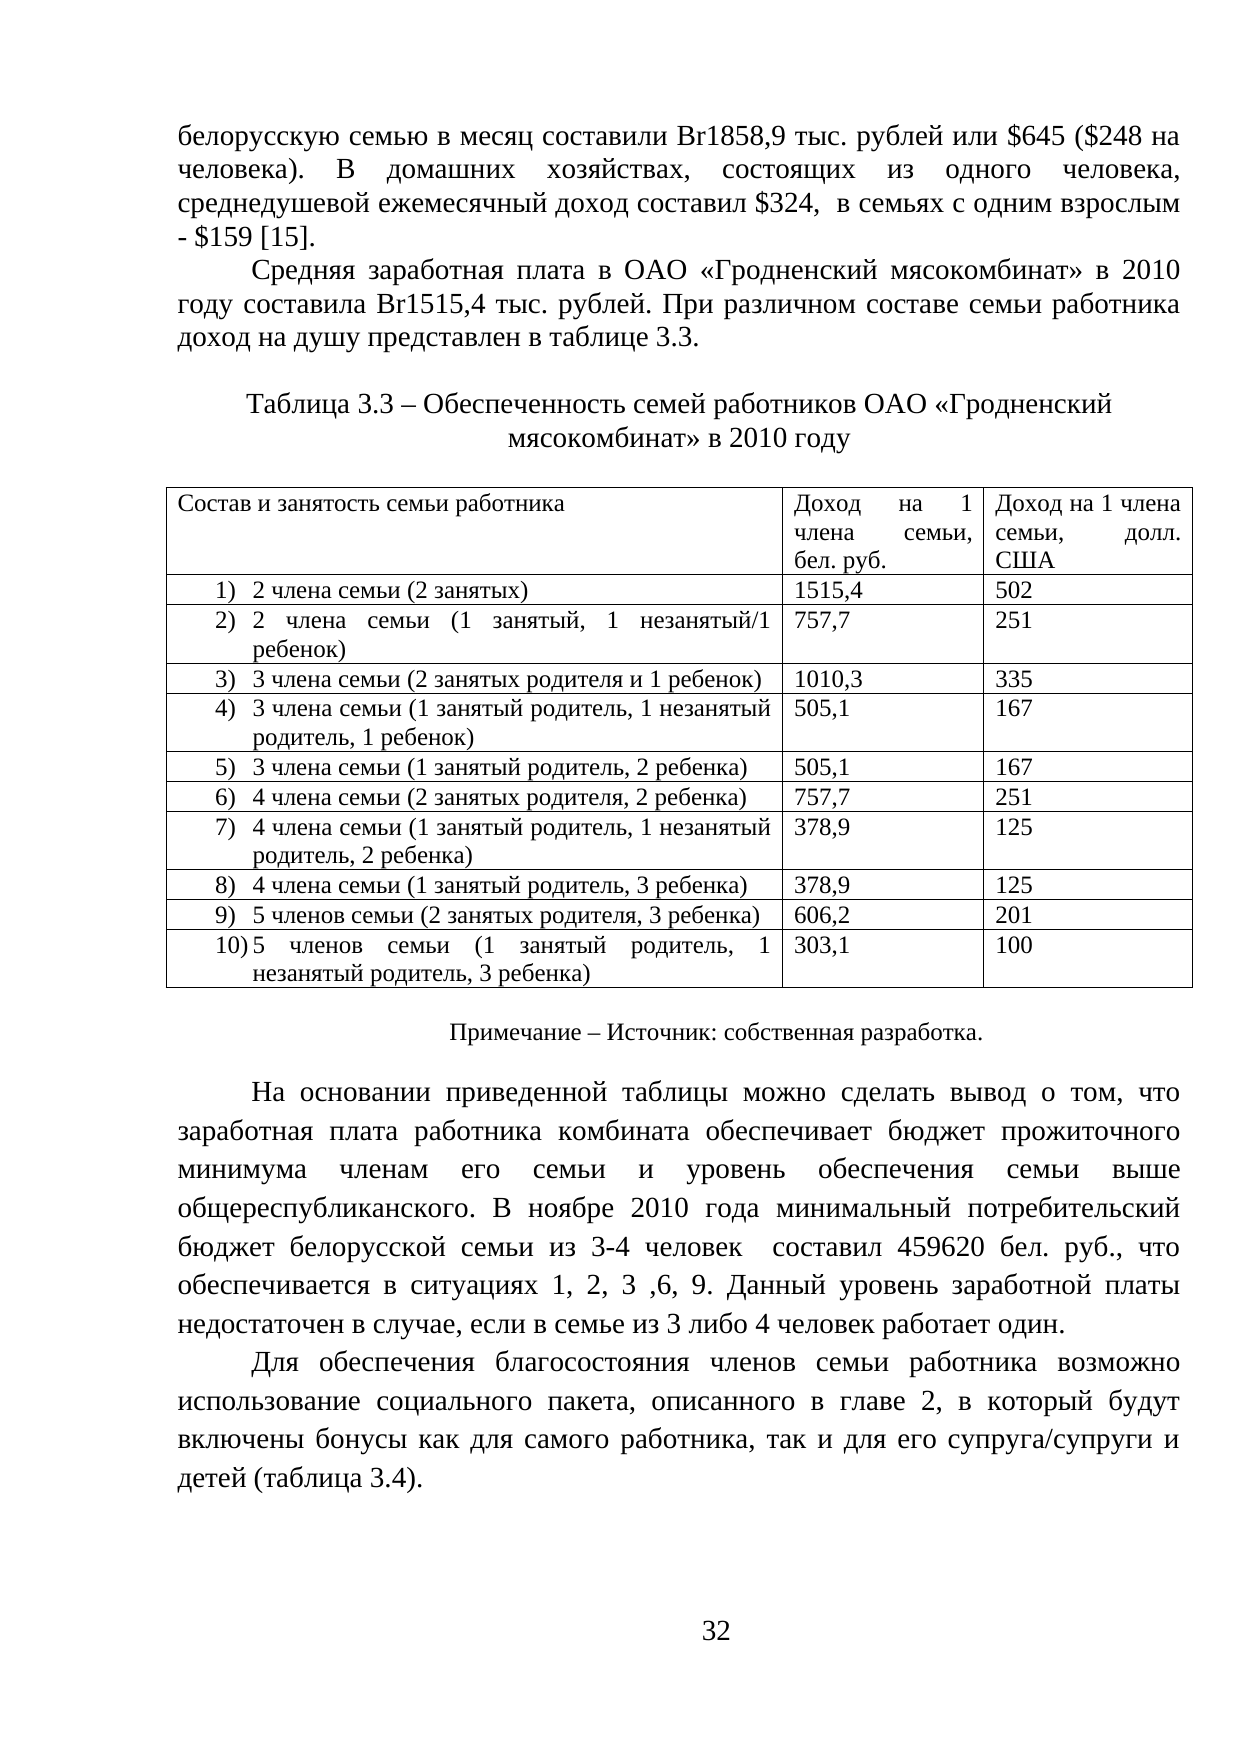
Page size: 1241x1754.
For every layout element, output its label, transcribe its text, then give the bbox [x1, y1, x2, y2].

table_cell 125 [984, 870, 1192, 899]
table_cell 1515,4 [783, 575, 983, 604]
table_cell 2 члена семьи (1 занятый, 1 незанятый/1 ребенок) [167, 605, 782, 663]
table_cell 100 [984, 930, 1192, 987]
table_cell 505,1 [783, 752, 983, 781]
text Таблица 3.3 – Обеспеченность семей работников ОАО «Гродненский мясокомбинат» в 2010 году [177, 386, 1181, 453]
text Примечание – Источник: собственная разработка. [177, 1017, 1181, 1046]
table_header Доход на 1 члена семьи, бел. руб. [783, 488, 983, 574]
table_header Состав и занятость семьи работника [167, 488, 782, 574]
table_cell 201 [984, 900, 1192, 929]
table_cell 4 члена семьи (1 занятый родитель, 3 ребенка) [167, 870, 782, 899]
table_cell 378,9 [783, 870, 983, 899]
table_cell 251 [984, 782, 1192, 811]
text Для обеспечения благосостояния членов семьи работника возможно использование социального пакета, описанного в главе 2, в который будут включены бонусы как для самого работника, так и для его супруга/супруги и детей (таблица 3.4). [177, 1344, 1181, 1493]
table_cell 5 членов семьи (2 занятых родителя, 3 ребенка) [167, 900, 782, 929]
table_cell 378,9 [783, 812, 983, 869]
text Средняя заработная плата в ОАО «Гродненский мясокомбинат» в 2010 году составила Br1515,4 тыс. рублей. При различном составе семьи работника доход на душу представлен в таблице 3.3. [177, 252, 1181, 353]
table_cell 757,7 [783, 605, 983, 663]
table_cell 3 члена семьи (2 занятых родителя и 1 ребенок) [167, 664, 782, 692]
table_cell 5 членов семьи (1 занятый родитель, 1 незанятый родитель, 3 ребенка) [167, 930, 782, 987]
text На основании приведенной таблицы можно сделать вывод о том, что заработная плата работника комбината обеспечивает бюджет прожиточного минимума членам его семьи и уровень обеспечения семьи выше общереспубликанского. В ноябре 2010 года минимальный потребительский бюджет белорусской семьи из 3-4 человек составил 459620 бел. руб., что обеспечивается в ситуациях 1, 2, 3 ,6, 9. Данный уровень заработной платы недостаточен в случае, если в семье из 3 либо 4 человек работает один. [177, 1074, 1181, 1339]
table_cell 606,2 [783, 900, 983, 929]
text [177, 118, 1181, 252]
table_cell 1010,3 [783, 664, 983, 692]
table_cell 167 [984, 752, 1192, 781]
table_header Доход на 1 члена семьи, долл. США [984, 488, 1192, 574]
table_cell 2 члена семьи (2 занятых) [167, 575, 782, 604]
table_cell 3 члена семьи (1 занятый родитель, 2 ребенка) [167, 752, 782, 781]
table_cell 4 члена семьи (1 занятый родитель, 1 незанятый родитель, 2 ребенка) [167, 812, 782, 869]
table_cell 303,1 [783, 930, 983, 987]
table_cell 4 члена семьи (2 занятых родителя, 2 ребенка) [167, 782, 782, 811]
table_cell 167 [984, 694, 1192, 751]
table_cell 251 [984, 605, 1192, 663]
table_cell 505,1 [783, 694, 983, 751]
table_cell 335 [984, 664, 1192, 692]
table_cell 757,7 [783, 782, 983, 811]
table_cell 502 [984, 575, 1192, 604]
table_cell 3 члена семьи (1 занятый родитель, 1 незанятый родитель, 1 ребенок) [167, 694, 782, 751]
table_cell 125 [984, 812, 1192, 869]
